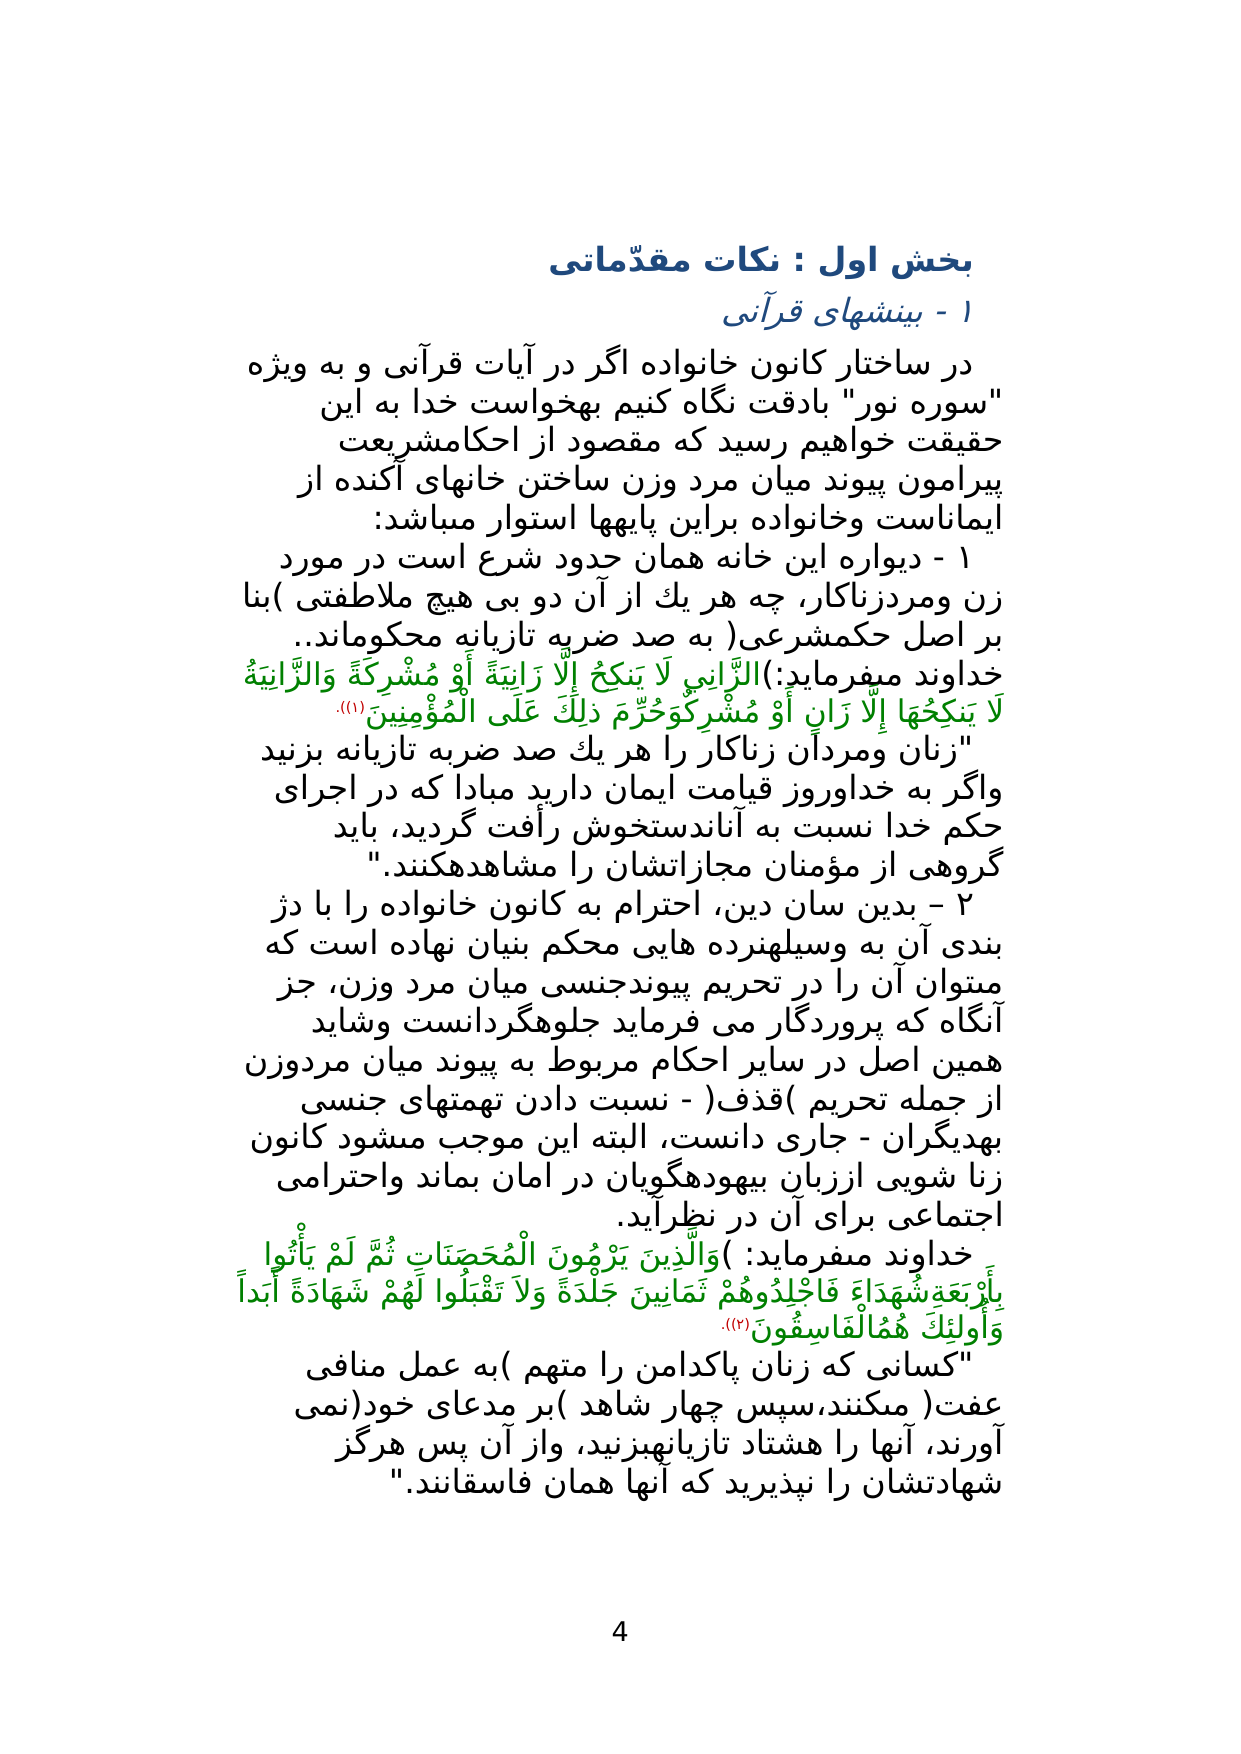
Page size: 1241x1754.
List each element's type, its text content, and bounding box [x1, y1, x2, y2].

subtitle ١ - بينشهاى قرآنى [236, 292, 1004, 331]
text خداوند مى‏فرمايد: )وَالَّذِينَ يَرْمُونَ الْمُحَصَنَاتِ ثُمَّ لَمْ يَأْتُوا بِأَرْبَعَةِشُهَدَاءَ فَاجْلِدُوهُمْ ثَمَانِينَ جَلْدَةً وَلاَ تَقْبَلُوا لَهُمْ شَهَادَةً أَبَداً وَأُولئِكَ هُمُ‏الْفَاسِقُونَ(٢)). [236, 1234, 1004, 1346]
text "كسانى كه زنان پاكدامن را متهم )به عمل منافى عفت( مى‏كنند،سپس چهار شاهد )بر مدعاى خود(نمى آورند، آنها را هشتاد تازيانه‏بزنيد، واز آن پس هرگز شهادتشان را نپذيريد كه آنها همان فاسقانند." [236, 1346, 1004, 1501]
text در ساختار كانون خانواده‏ اگر در آيات قرآنى و به ويژه "سوره نور" بادقت نگاه كنيم به‏خواست خدا به اين حقيقت خواهيم رسيد كه مقصود از احكام‏شريعت پيرامون پيوند ميان مرد وزن ساختن خانه‏اى آكنده از ايمان‏است وخانواده براين پايه‏ها استوار مى‏باشد: [236, 343, 1004, 537]
text ١ - ديواره اين خانه همان حدود شرع است در مورد زن ومردزناكار، چه هر يك از آن دو بى هيچ ملاطفتى )بنا بر اصل حكم‏شرعى( به صد ضربه تازيانه محكوم‏اند.. خداوند مى‏فرمايد:)الزَّانِي لَا يَنكِحُ إِلَّا زَانِيَةً أَوْ مُشْرِكَةً وَالزَّانِيَةُ لَا يَنكِحُهَا إِلَّا زَانٍ أَوْ مُشْرِكٌ‏وَحُرِّمَ ذلِكَ عَلَى الْمُؤْمِنِينَ(١)). [236, 537, 1004, 729]
subtitle بخش اول‏ : نكات مقدّماتى‏ [236, 241, 1004, 279]
text ٢ – بدين سان دين، احترام به كانون خانواده را با دژ بندى آن به وسيله‏نرده هايى محكم بنيان نهاده است كه مى‏توان آن را در تحريم پيوندجنسى ميان مرد وزن، جز آنگاه كه پروردگار مى فرمايد جلوه‏گردانست وشايد همين اصل در ساير احكام مربوط به پيوند ميان مردوزن از جمله تحريم )قذف( - نسبت دادن تهمتهاى جنسى به‏ديگران - جارى دانست، البته اين موجب مى‏شود كانون زنا شويى اززبان بيهوده‏گويان در امان بماند واحترامى اجتماعى براى آن در نظرآيد. [236, 885, 1004, 1234]
text "زنان ومردان زناكار را هر يك صد ضربه تازيانه بزنيد واگر به خداوروز قيامت ايمان داريد مبادا كه در اجراى حكم خدا نسبت به آنان‏دستخوش رأفت گرديد، بايد گروهى از مؤمنان مجازاتشان را مشاهده‏كنند." [236, 729, 1004, 885]
